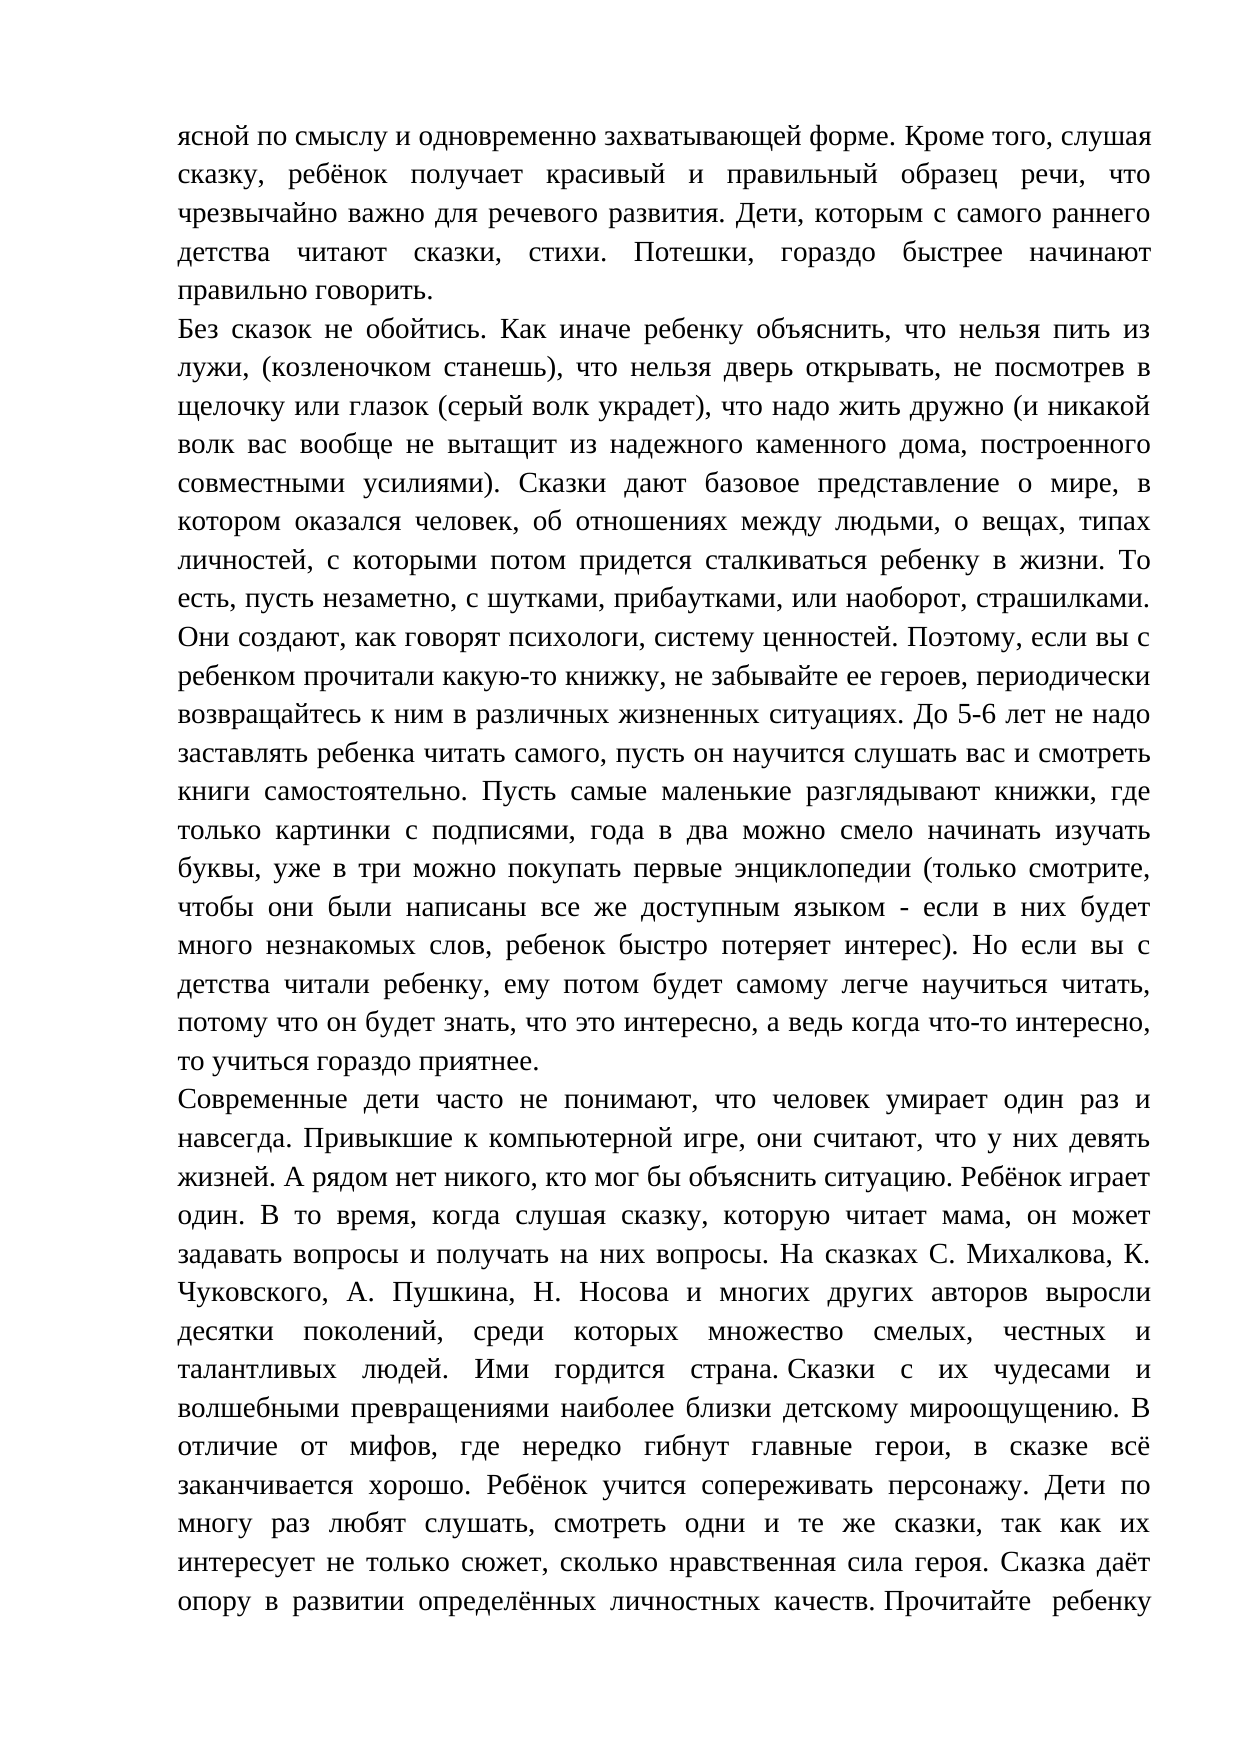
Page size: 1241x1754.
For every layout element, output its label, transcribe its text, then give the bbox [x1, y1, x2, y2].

text Без сказок не обойтись. Как иначе ребенку объяснить, что нельзя пить из лужи, (козленочком станешь), что нельзя дверь открывать, не посмотрев в щелочку или глазок (серый волк украдет), что надо жить дружно (и никакой волк вас вообще не вытащит из надежного каменного дома, построенного совместными усилиями). Сказки дают базовое представление о мире, в котором оказался человек, об отношениях между людьми, о вещах, типах личностей, с которыми потом придется сталкиваться ребенку в жизни. То есть, пусть незаметно, с шутками, прибаутками, или наоборот, страшилками. Они создают, как говорят психологи, систему ценностей. Поэтому, если вы с ребенком прочитали какую-то книжку, не забывайте ее героев, периодически возвращайтесь к ним в различных жизненных ситуациях. До 5-6 лет не надо заставлять ребенка читать самого, пусть он научится слушать вас и смотреть книги самостоятельно. Пусть самые маленькие разглядывают книжки, где только картинки с подписями, года в два можно смело начинать изучать буквы, уже в три можно покупать первые энциклопедии (только смотрите, чтобы они были написаны все же доступным языком - если в них будет много незнакомых слов, ребенок быстро потеряет интерес). Но если вы с детства читали ребенку, ему потом будет самому легче научиться читать, потому что он будет знать, что это интересно, а ведь когда что-то интересно, то учиться гораздо приятнее. [177, 311, 1152, 1077]
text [177, 118, 1152, 306]
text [177, 1082, 1152, 1616]
